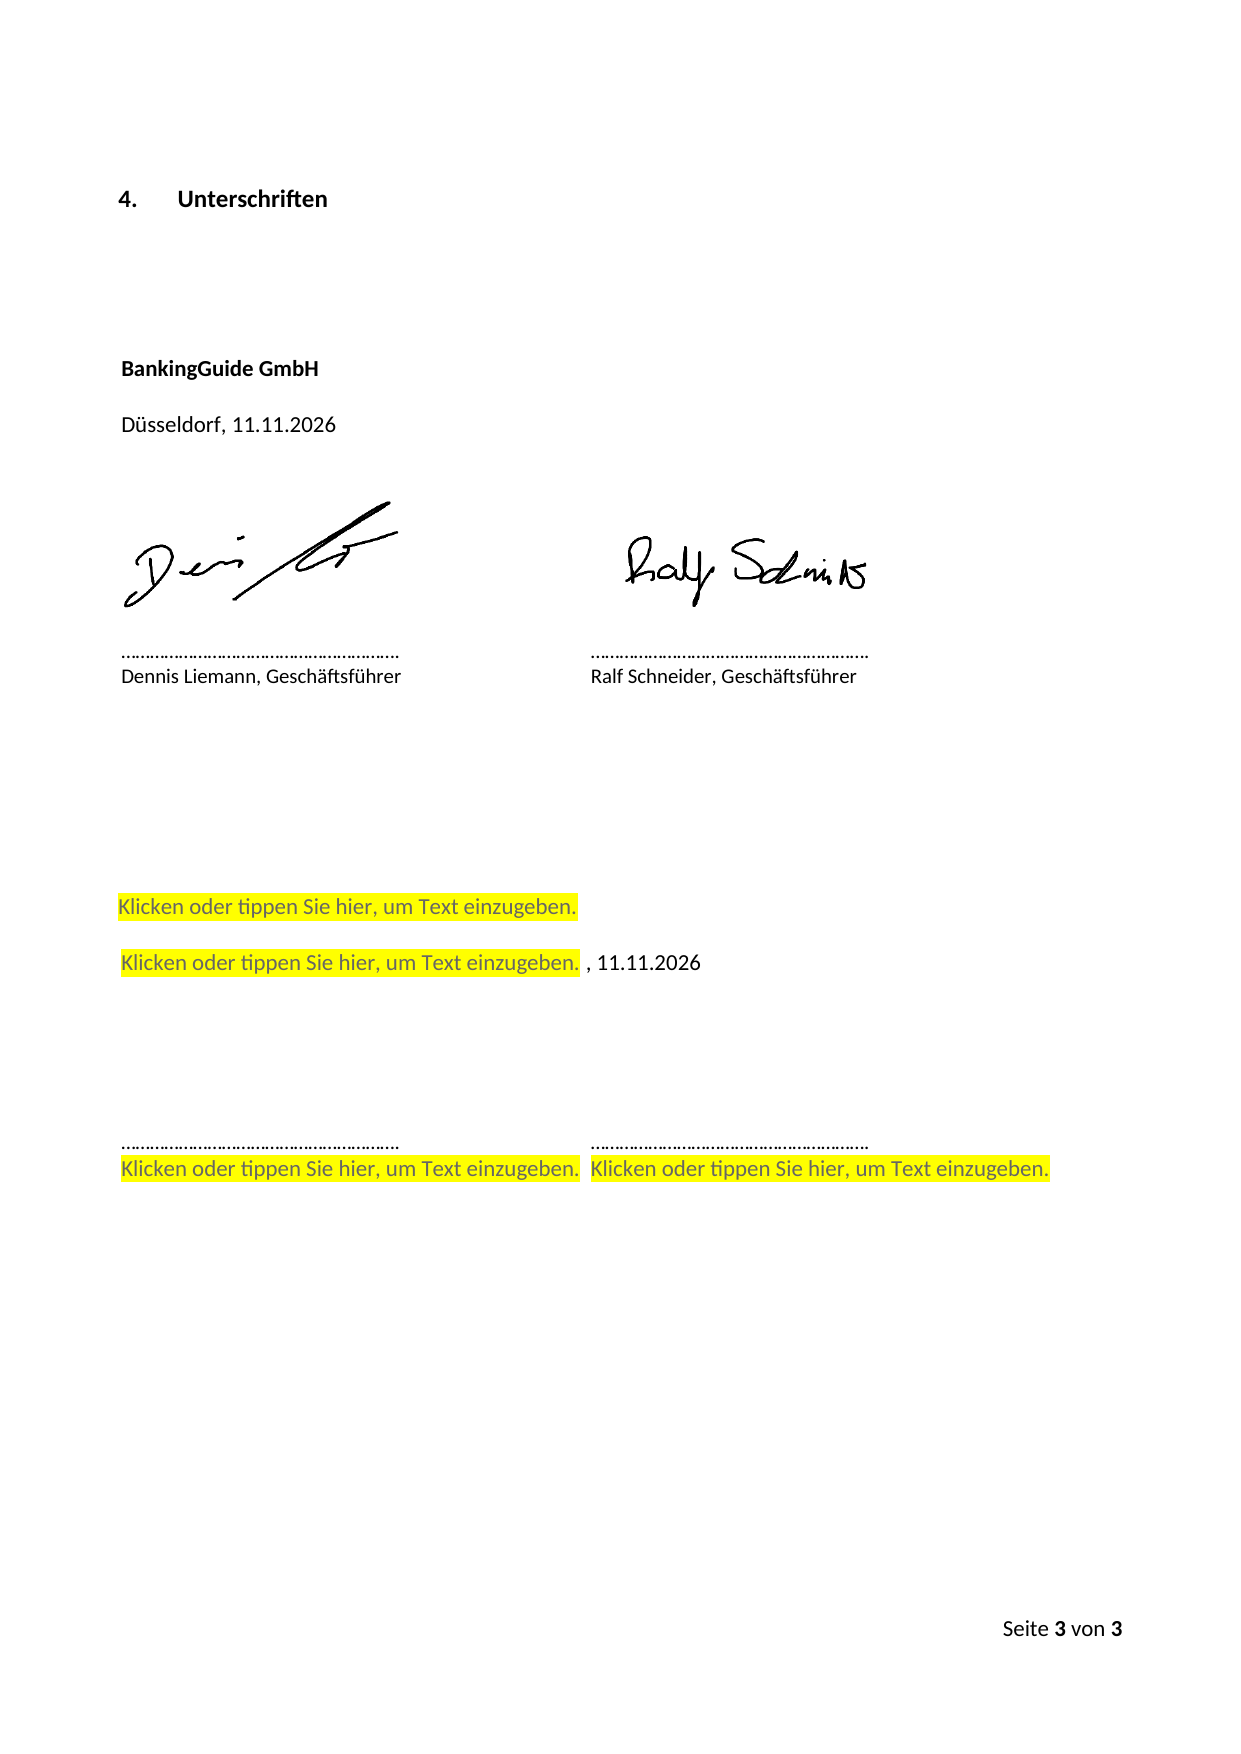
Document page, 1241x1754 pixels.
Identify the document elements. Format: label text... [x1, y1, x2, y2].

text …………………………………………………. …………………………………………………. [121, 638, 1122, 664]
text Dennis Liemann, Geschäftsführer Ralf Schneider, Geschäftsführer [121, 664, 1122, 689]
subtitle Unterschriften [118, 183, 1122, 214]
text , [121, 948, 1122, 977]
text Düsseldorf, [121, 410, 1122, 438]
picture [118, 491, 403, 613]
picture [613, 527, 881, 613]
text BankingGuide GmbH [121, 354, 1122, 382]
text …………………………………………………. …………………………………………………. [121, 1129, 1122, 1154]
